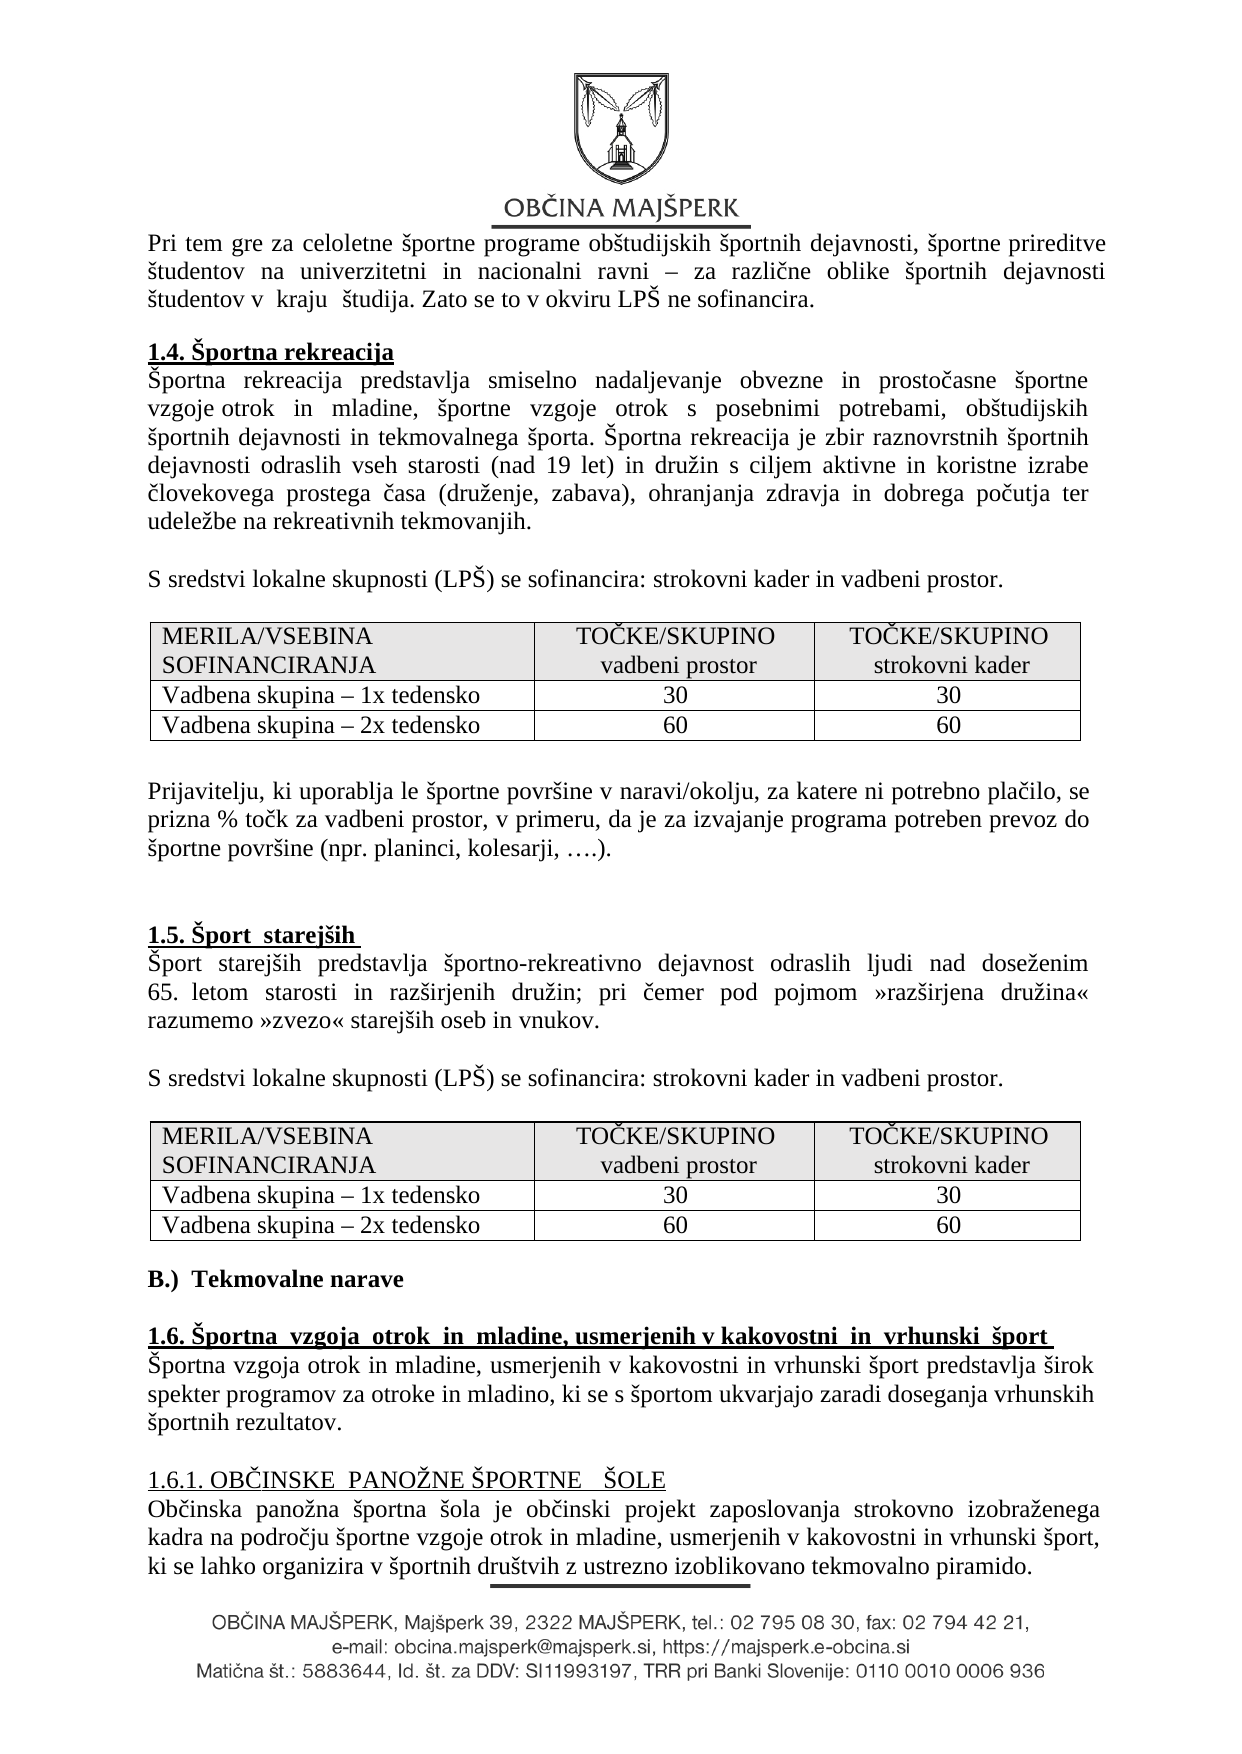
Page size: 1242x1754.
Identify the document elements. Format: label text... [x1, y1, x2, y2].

table_cell 30 [815, 1181, 1080, 1210]
picture [491, 73, 751, 229]
table_cell Vadbena skupina – 2x tedensko [151, 711, 534, 740]
text Šport starejših predstavlja športno-rekreativno dejavnost odraslih ljudi nad doseženim 65. letom starosti in razširjenih družin; pri čemer pod pojmom »razširjena družina« razumemo »zvezo« starejših oseb in vnukov. [147, 949, 1089, 1034]
table_cell Vadbena skupina – 1x tedensko [151, 681, 534, 710]
picture [197, 1584, 1044, 1681]
table_header MERILA/VSEBINA SOFINANCIRANJA [151, 623, 534, 680]
text 1.6. Športna vzgoja otrok in mladine, usmerjenih v kakovostni in vrhunski šport Športna vzgoja otrok in mladine, usmerjenih v kakovostni in vrhunski šport predstavlja širok spekter programov za otroke in mladino, ki se s športom ukvarjajo zaradi doseganja vrhunskih športnih rezultatov. [147, 1322, 1100, 1436]
text S sredstvi lokalne skupnosti (LPŠ) se sofinancira: strokovni kader in vadbeni prostor. [147, 564, 1106, 593]
table_cell 30 [815, 681, 1080, 710]
text B.) Tekmovalne narave [147, 1264, 634, 1293]
table_header MERILA/VSEBINA SOFINANCIRANJA [151, 1123, 534, 1180]
table_header TOČKE/SKUPINO vadbeni prostor [535, 623, 814, 680]
table_cell 60 [815, 711, 1080, 740]
text S sredstvi lokalne skupnosti (LPŠ) se sofinancira: strokovni kader in vadbeni prostor. [147, 1063, 1077, 1091]
table_header TOČKE/SKUPINO vadbeni prostor [535, 1123, 814, 1180]
text Pri tem gre za celoletne športne programe obštudijskih športnih dejavnosti, športne prireditve študentov na univerzitetni in nacionalni ravni – za različne oblike športnih dejavnosti študentov v kraju študija. Zato se to v okviru LPŠ ne sofinancira. [147, 229, 1106, 313]
table_cell Vadbena skupina – 1x tedensko [151, 1181, 534, 1210]
text Športna rekreacija predstavlja smiselno nadaljevanje obvezne in prostočasne športne vzgoje otrok in mladine, športne vzgoje otrok s posebnimi potrebami, obštudijskih športnih dejavnosti in tekmovalnega športa. Športna rekreacija je zbir raznovrstnih športnih dejavnosti odraslih vseh starosti (nad 19 let) in družin s ciljem aktivne in koristne izrabe človekovega prostega časa (druženje, zabava), ohranjanja zdravja in dobrega počutja ter udeležbe na rekreativnih tekmovanjih. [147, 366, 1089, 535]
table_cell 60 [815, 1211, 1080, 1239]
text Prijavitelju, ki uporablja le športne površine v naravi/okolju, za katere ni potrebno plačilo, se prizna % točk za vadbeni prostor, v primeru, da je za izvajanje programa potreben prevoz do športne površine (npr. planinci, kolesarji, ….). [147, 776, 1090, 862]
table_cell Vadbena skupina – 2x tedensko [151, 1211, 534, 1239]
text 1.5. Šport starejših [147, 921, 545, 949]
table_cell 60 [535, 711, 814, 740]
text 1.6.1. OBČINSKE PANOŽNE ŠPORTNE ŠOLE [147, 1465, 914, 1494]
table_cell 60 [535, 1211, 814, 1239]
text Občinska panožna športna šola je občinski projekt zaposlovanja strokovno izobraženega kadra na področju športne vzgoje otrok in mladine, usmerjenih v kakovostni in vrhunski šport, ki se lahko organizira v športnih društvih z ustrezno izoblikovano tekmovalno piramido. [147, 1494, 1100, 1580]
table_header TOČKE/SKUPINO strokovni kader [815, 1123, 1080, 1180]
table_cell 30 [535, 681, 814, 710]
text 1.4. Športna rekreacija [147, 337, 575, 366]
table_header TOČKE/SKUPINO strokovni kader [815, 623, 1080, 680]
table_cell 30 [535, 1181, 814, 1210]
